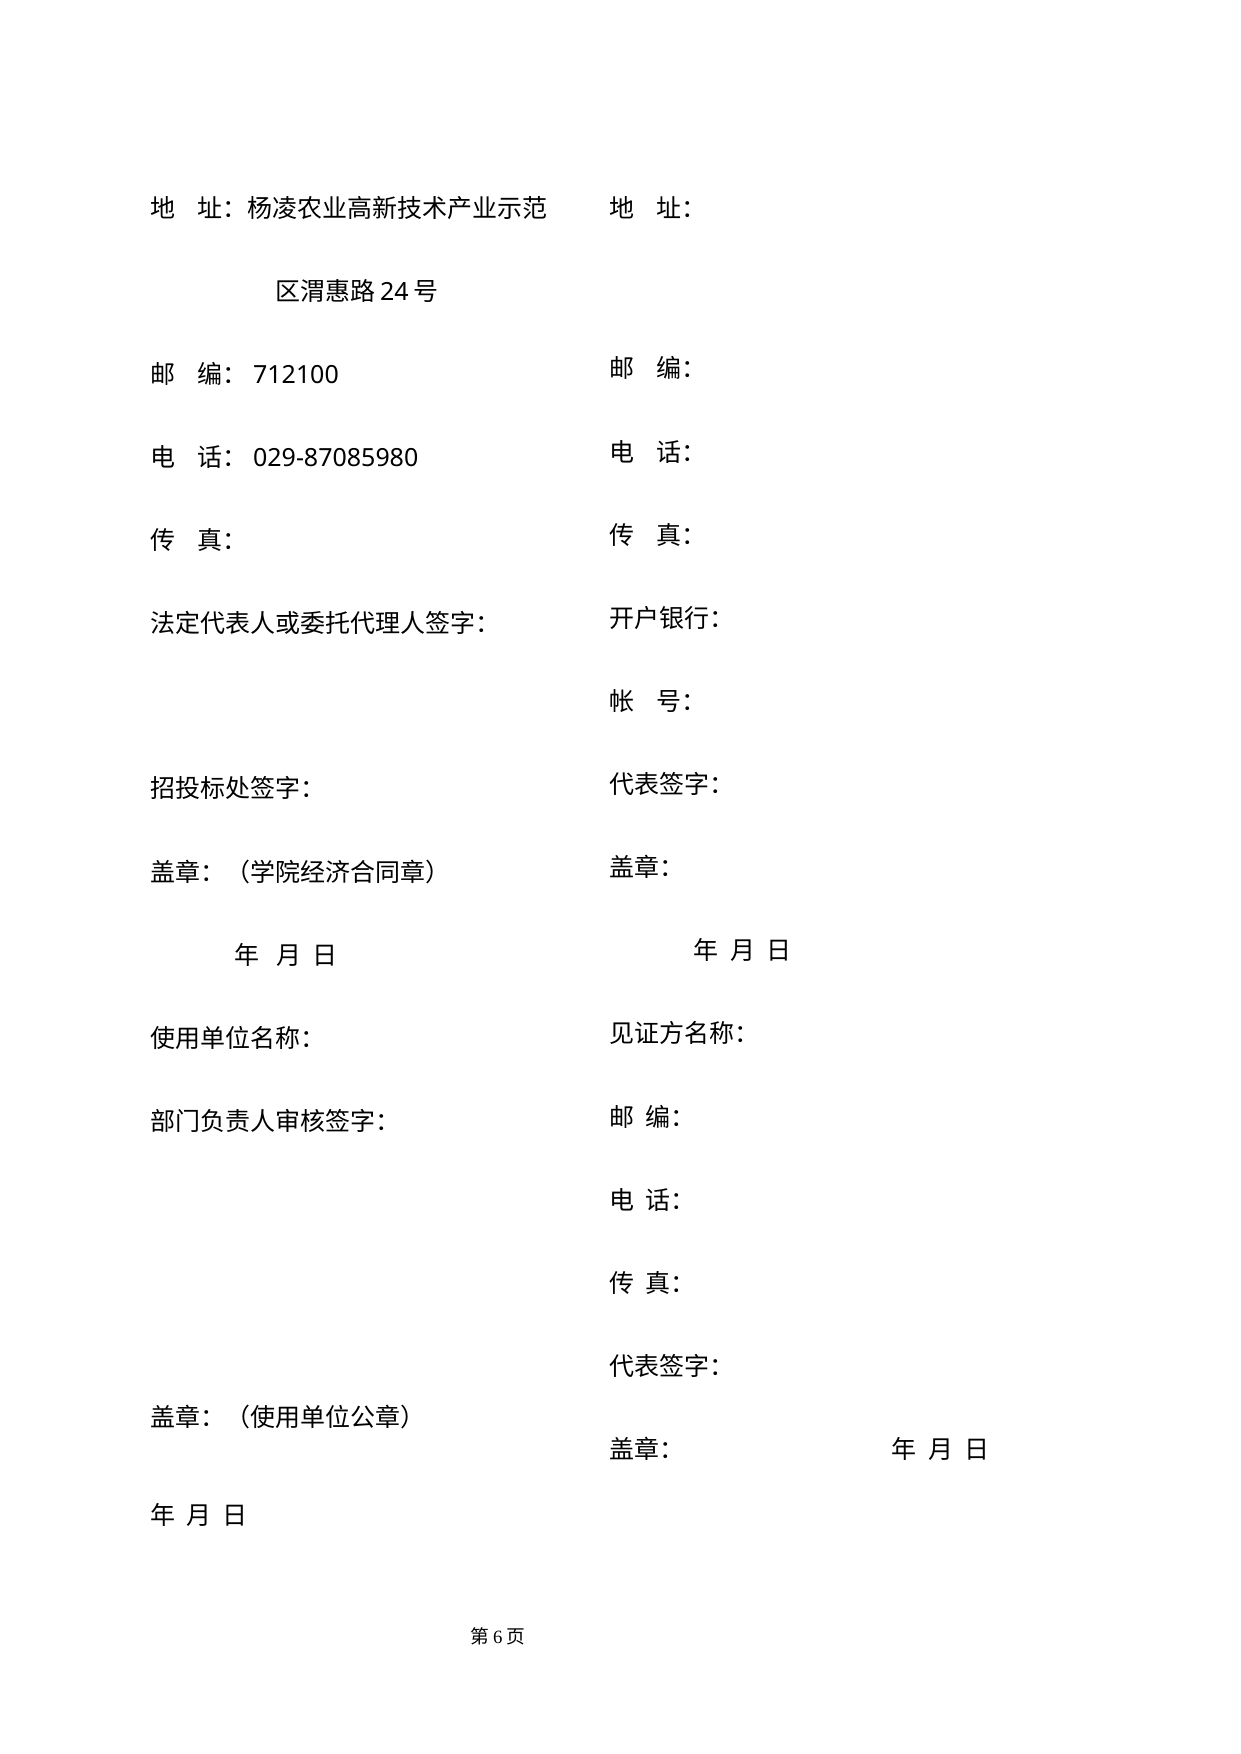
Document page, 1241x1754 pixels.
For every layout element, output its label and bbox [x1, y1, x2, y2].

table_header [138, 162, 597, 1570]
table_header [598, 162, 1102, 1570]
